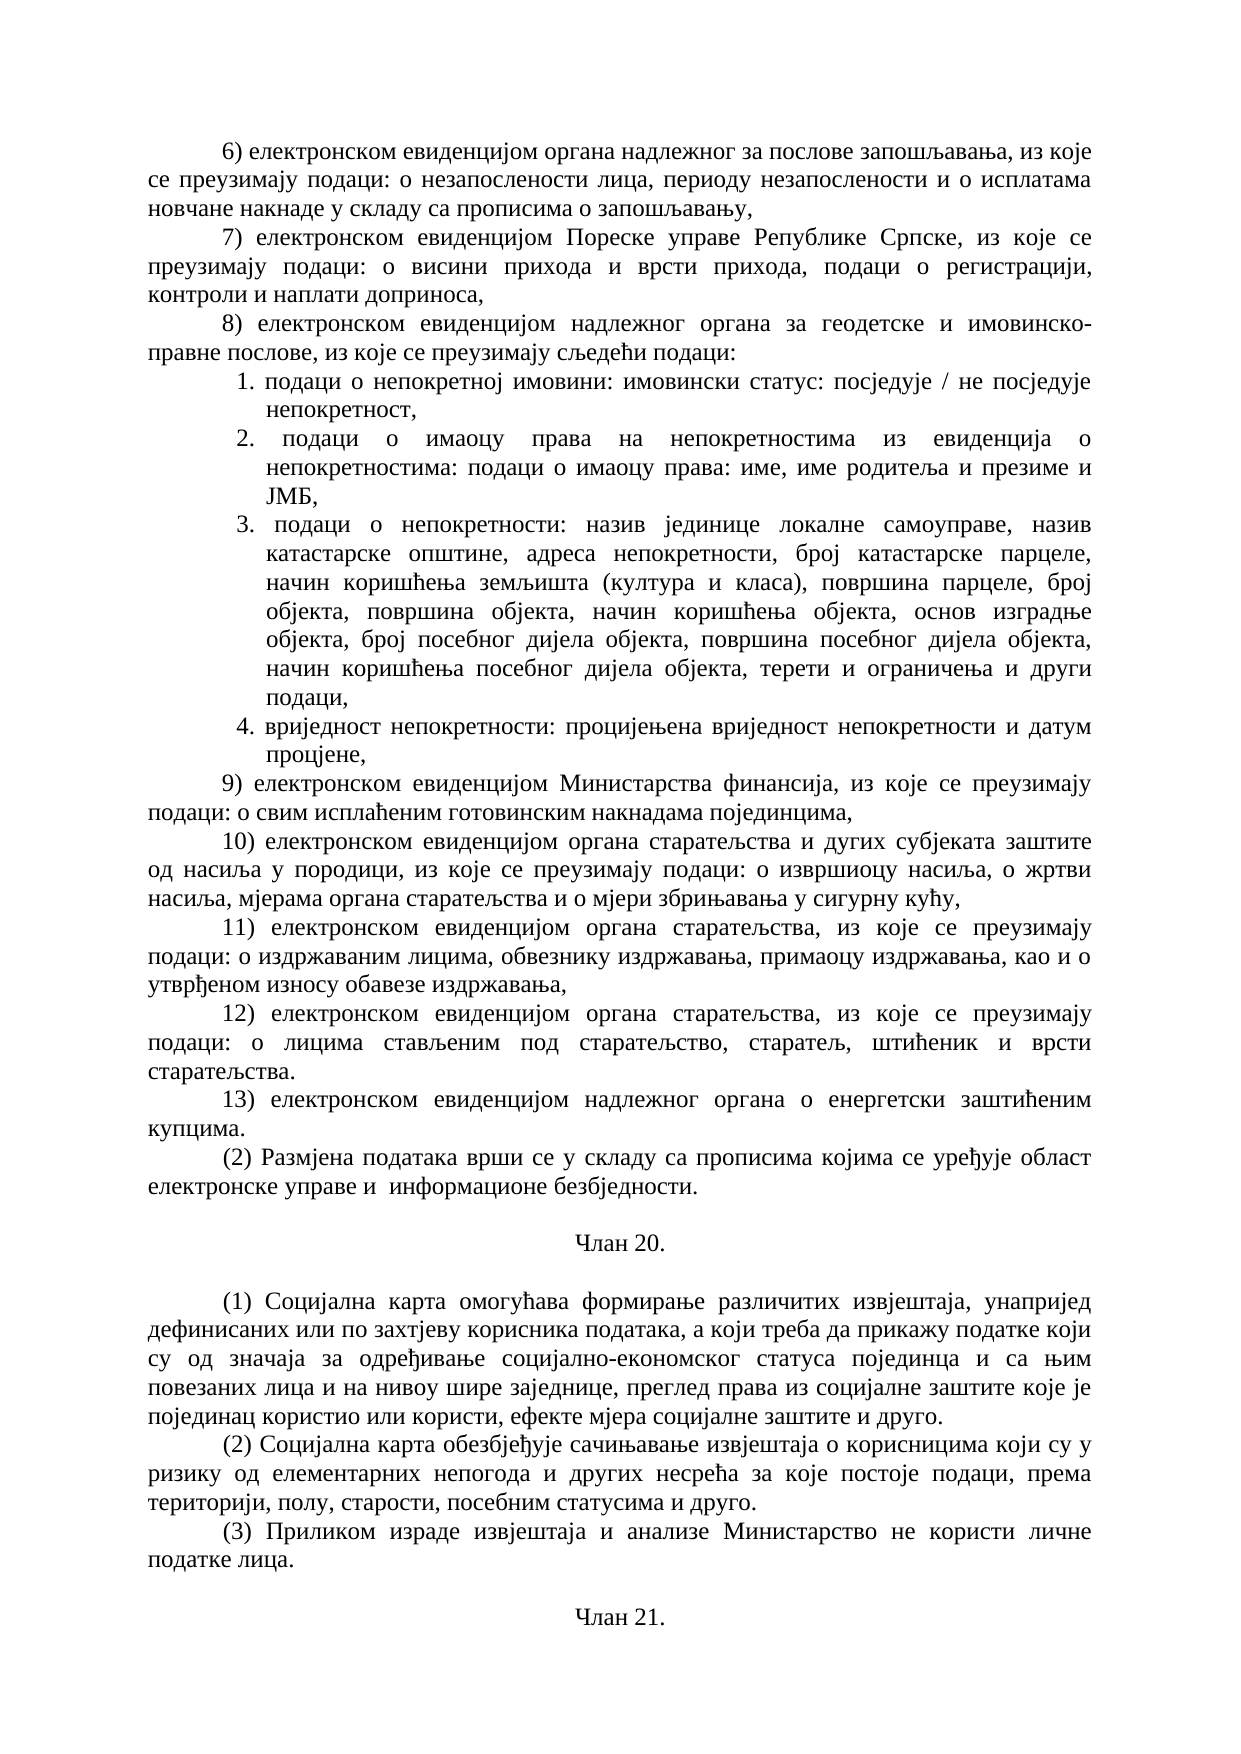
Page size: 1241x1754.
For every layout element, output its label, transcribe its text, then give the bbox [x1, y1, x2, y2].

text (1) Социјална карта омогућава формирање различитих извјештаја, унапријед дефинисаних или по захтјеву корисника података, а који треба да прикажу податке који су од значаја за одређивање социјално-економског статуса појединца и са њим повезаних лица и на нивоу шире заједнице, преглед права из социјалне заштите које је појединац користио или користи, ефекте мјера социјалне заштите и друго. [148, 1286, 1092, 1429]
text 7) електронском евиденцијом Пореске управе Републике Српске, из које се преузимају подаци: о висини прихода и врсти прихода, подаци о регистрацији, контроли и наплати доприноса, [148, 222, 1092, 308]
text Члан 20. [148, 1228, 1092, 1257]
text (2) Социјална карта обезбјеђује сачињавање извјештаја о корисницима који су у ризику од елементарних непогода и других несрећа за које постоје подаци, према територији, полу, старости, посебним статусима и друго. [148, 1429, 1092, 1516]
text 10) електронском евиденцијом органа старатељства и дугих субјеката заштите од насиља у породици, из које се преузимају подаци: о извршиоцу насиља, о жртви насиља, мјерама органа старатељства и о мјери збрињавања у сигурну кућу, [148, 826, 1092, 912]
text 11) електронском евиденцијом органа старатељства, из које се преузимају подаци: о издржаваним лицима, обвезнику издржавања, примаоцу издржавања, као и о утврђеном износу обавезе издржавања, [148, 912, 1092, 998]
text 4. вриједност непокретности: процијењена вриједност непокретности и датум процјене, [236, 711, 1092, 768]
text (3) Приликом израде извјештаја и анализе Министарство не користи личне податке лица. [148, 1516, 1092, 1573]
text 8) електронском евиденцијом надлежног органа за геодетске и имовинско-правне послове, из које се преузимају сљедећи подаци: [148, 308, 1092, 366]
text Члан 21. [148, 1602, 1092, 1631]
text 1. подаци о непокретној имовини: имовински статус: посједује / не посједује непокретност, [236, 366, 1092, 423]
text 2. подаци о имаоцу права на непокретностима из евиденција о непокретностима: подаци о имаоцу права: име, име родитеља и презиме и ЈМБ, [236, 423, 1092, 509]
text 3. подаци о непокретности: назив јединице локалне самоуправе, назив катастарске општине, адреса непокретности, број катастарске парцеле, начин коришћења земљишта (култура и класа), површина парцеле, број објекта, површина објекта, начин коришћења објекта, основ изградње објекта, број посебног дијела објекта, површина посебног дијела објекта, начин коришћења посебног дијела објекта, терети и ограничења и други подаци, [236, 509, 1092, 711]
text 6) електронском евиденцијом органа надлежног за послове запошљавања, из које се преузимају подаци: о незапослености лица, периоду незапослености и о исплатама новчане накнаде у складу са прописима о запошљавању, [148, 136, 1092, 222]
text (2) Размјена података врши се у складу са прописима којима се уређује област електронске управе и информационе безбједности. [148, 1142, 1092, 1199]
text 12) електронском евиденцијом органа старатељства, из које се преузимају подаци: о лицима стављеним под старатељство, старатељ, штићеник и врсти старатељства. [148, 998, 1092, 1084]
text 9) електронском евиденцијом Министарства финансија, из које се преузимају подаци: о свим исплаћеним готовинским накнадама појединцима, [148, 768, 1092, 826]
text 13) електронском евиденцијом надлежног органа о енергетски заштићеним купцима. [148, 1084, 1092, 1142]
